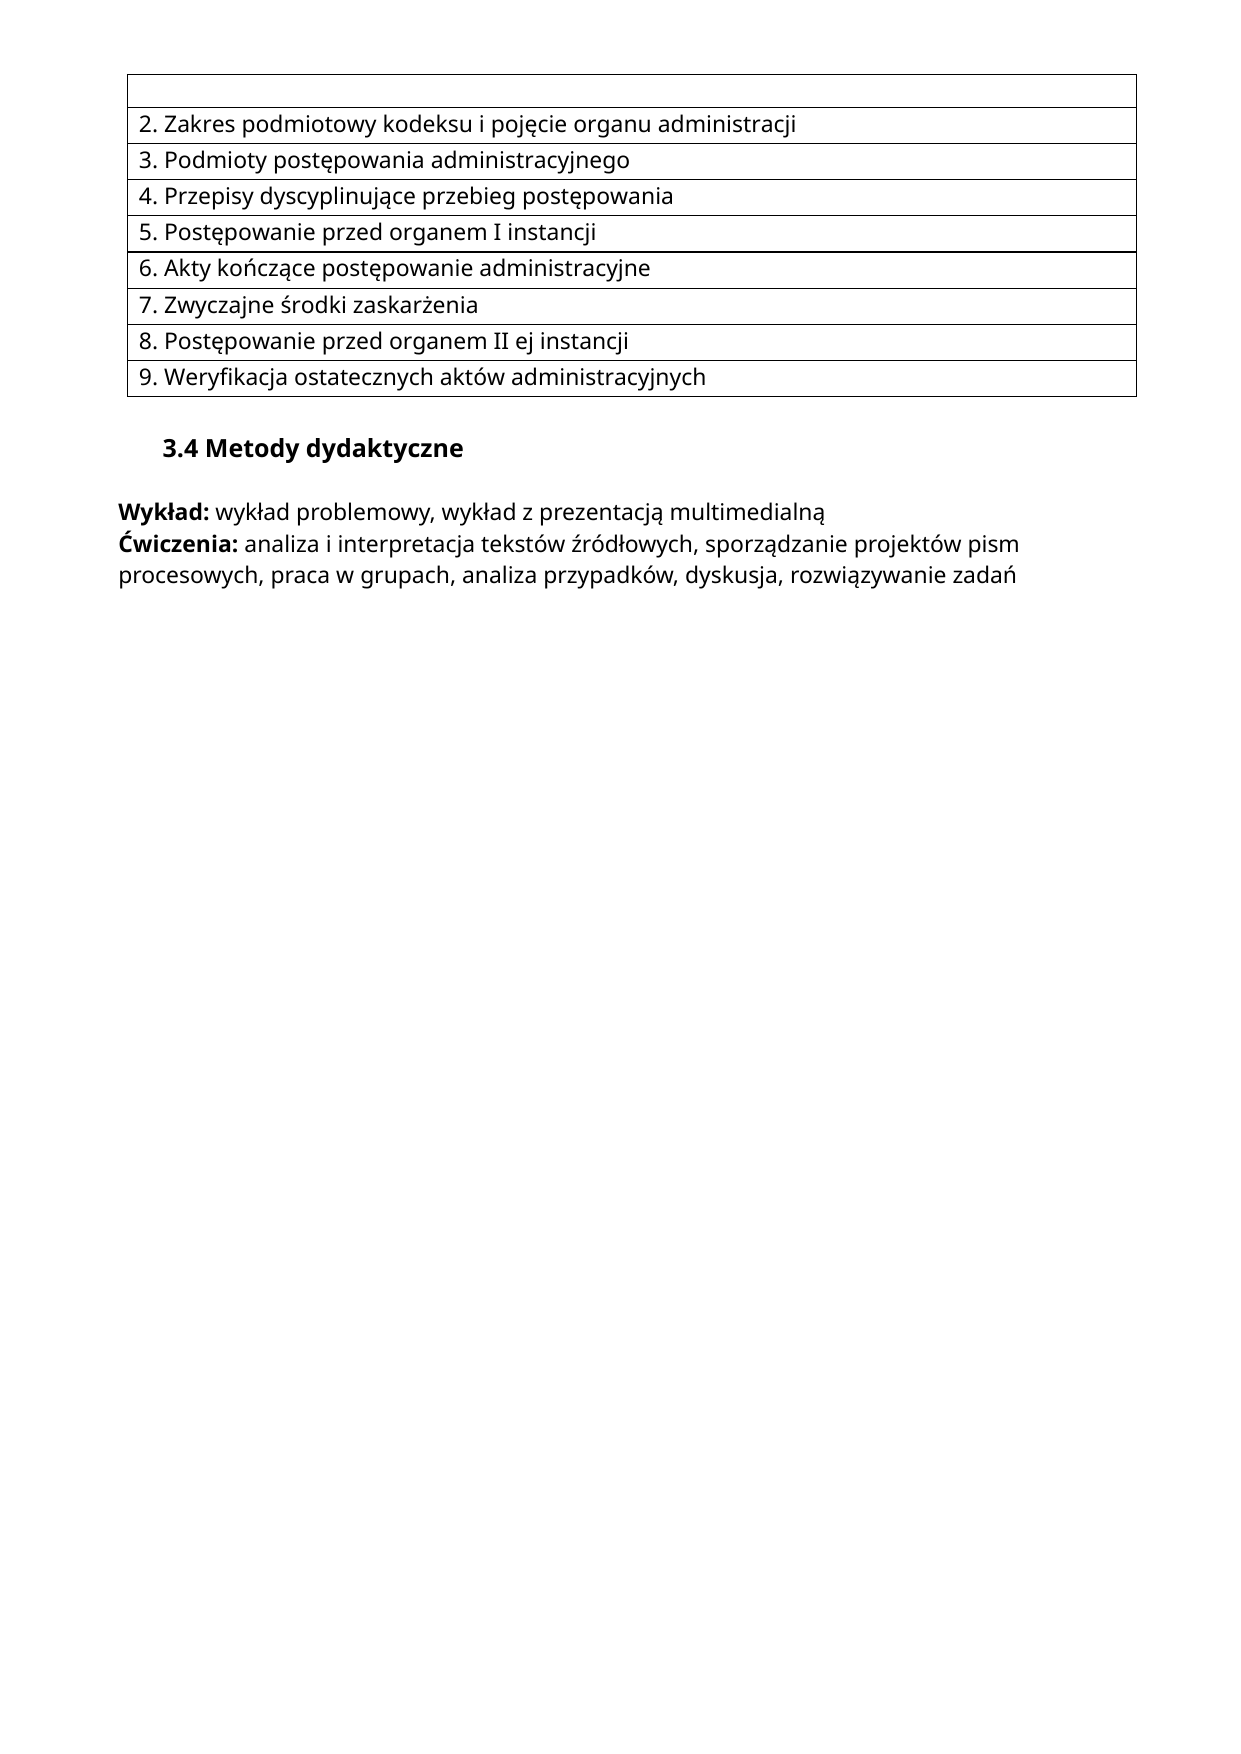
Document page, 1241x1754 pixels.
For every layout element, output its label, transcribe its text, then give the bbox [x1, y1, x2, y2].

text Wykład: wykład problemowy, wykład z prezentacją multimedialną [118, 496, 1122, 528]
table_cell 9. Weryfikacja ostatecznych aktów administracyjnych [128, 361, 1136, 396]
table_cell 7. Zwyczajne środki zaskarżenia [128, 289, 1136, 324]
text Ćwiczenia: analiza i interpretacja tekstów źródłowych, sporządzanie projektów pism procesowych, praca w grupach, analiza przypadków, dyskusja, rozwiązywanie zadań [118, 528, 1122, 590]
text 3.4 Metody dydaktyczne [162, 431, 1122, 465]
table_cell 6. Akty kończące postępowanie administracyjne [128, 253, 1136, 287]
table_cell 2. Zakres podmiotowy kodeksu i pojęcie organu administracji [128, 108, 1136, 143]
table_cell 8. Postępowanie przed organem II ej instancji [128, 325, 1136, 360]
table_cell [128, 75, 1136, 107]
table_cell 5. Postępowanie przed organem I instancji [128, 216, 1136, 251]
table_cell 4. Przepisy dyscyplinujące przebieg postępowania [128, 180, 1136, 215]
table_cell 3. Podmioty postępowania administracyjnego [128, 144, 1136, 179]
